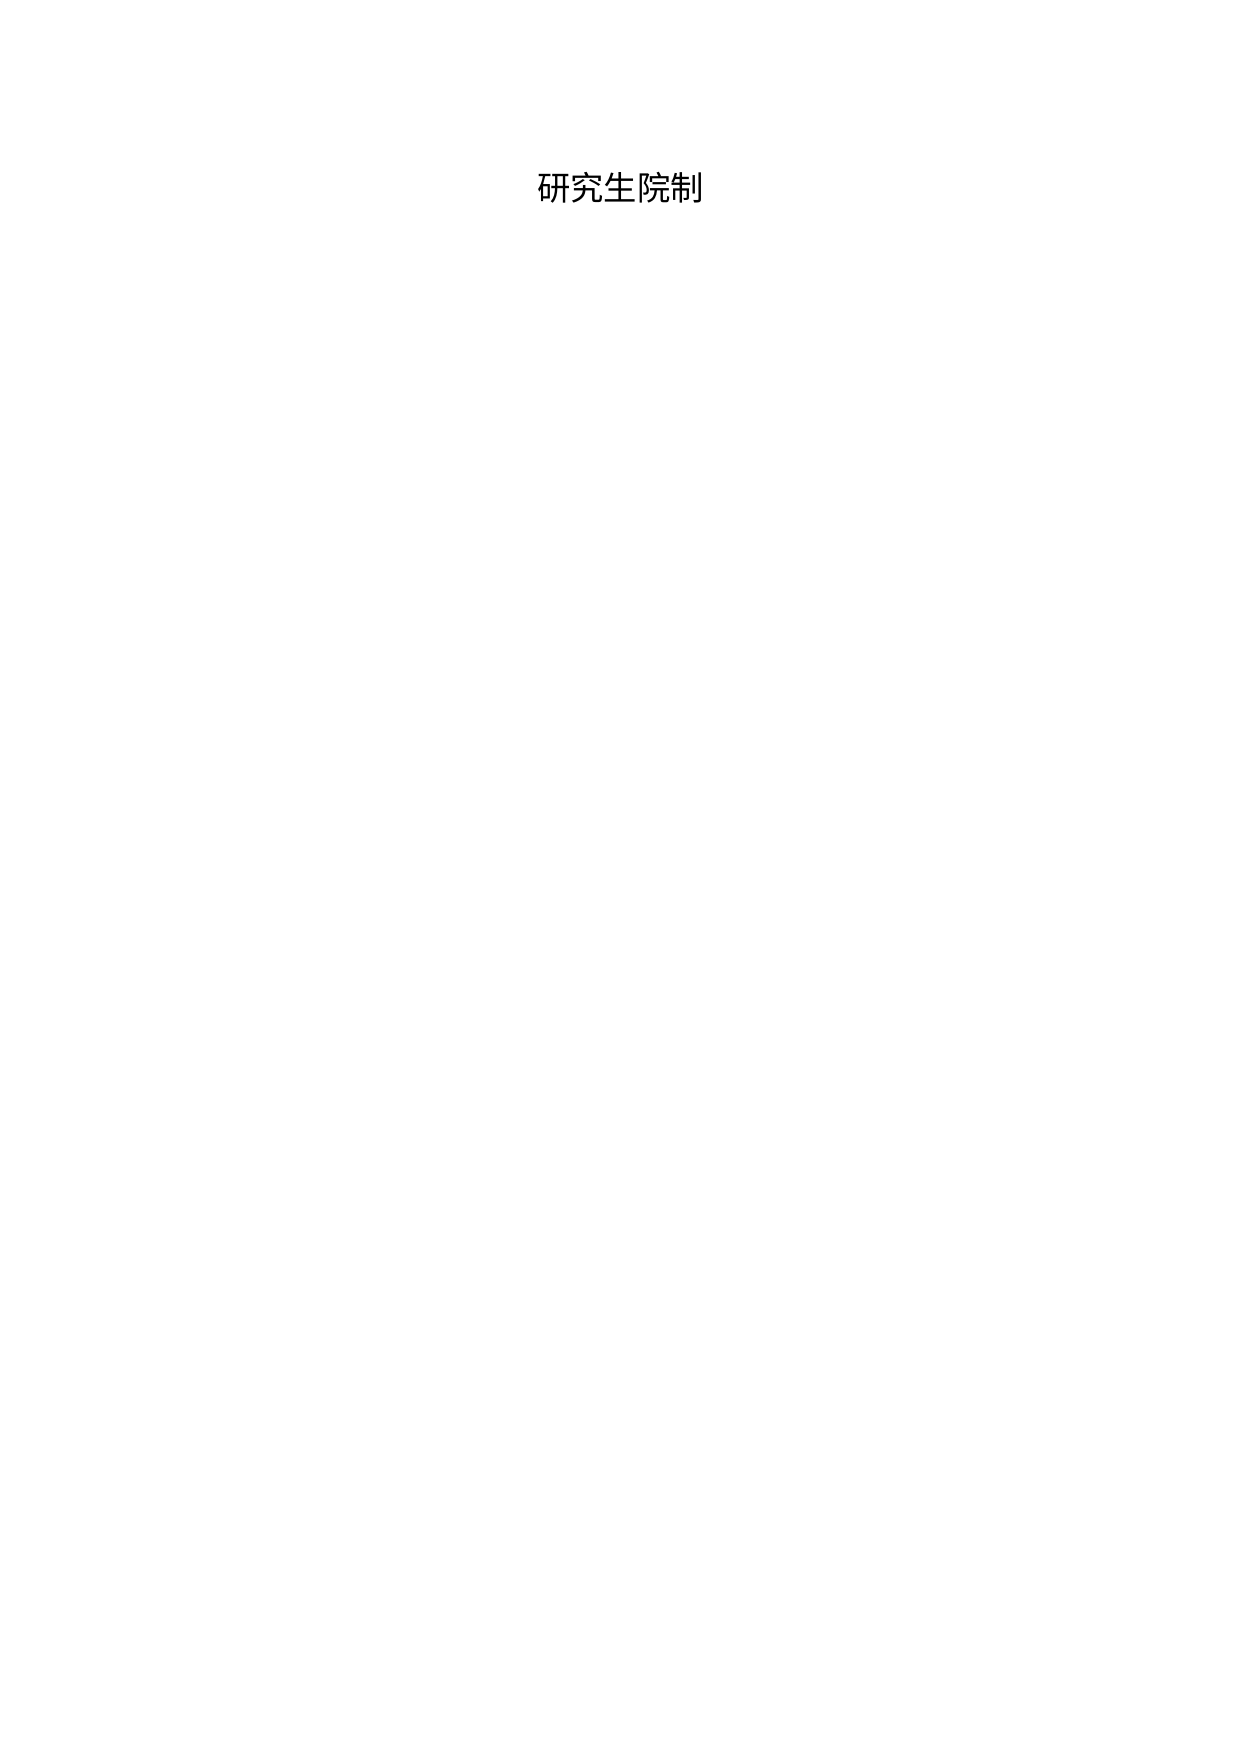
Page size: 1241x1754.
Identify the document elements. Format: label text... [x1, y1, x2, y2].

text 研究生院制 [187, 162, 1053, 210]
